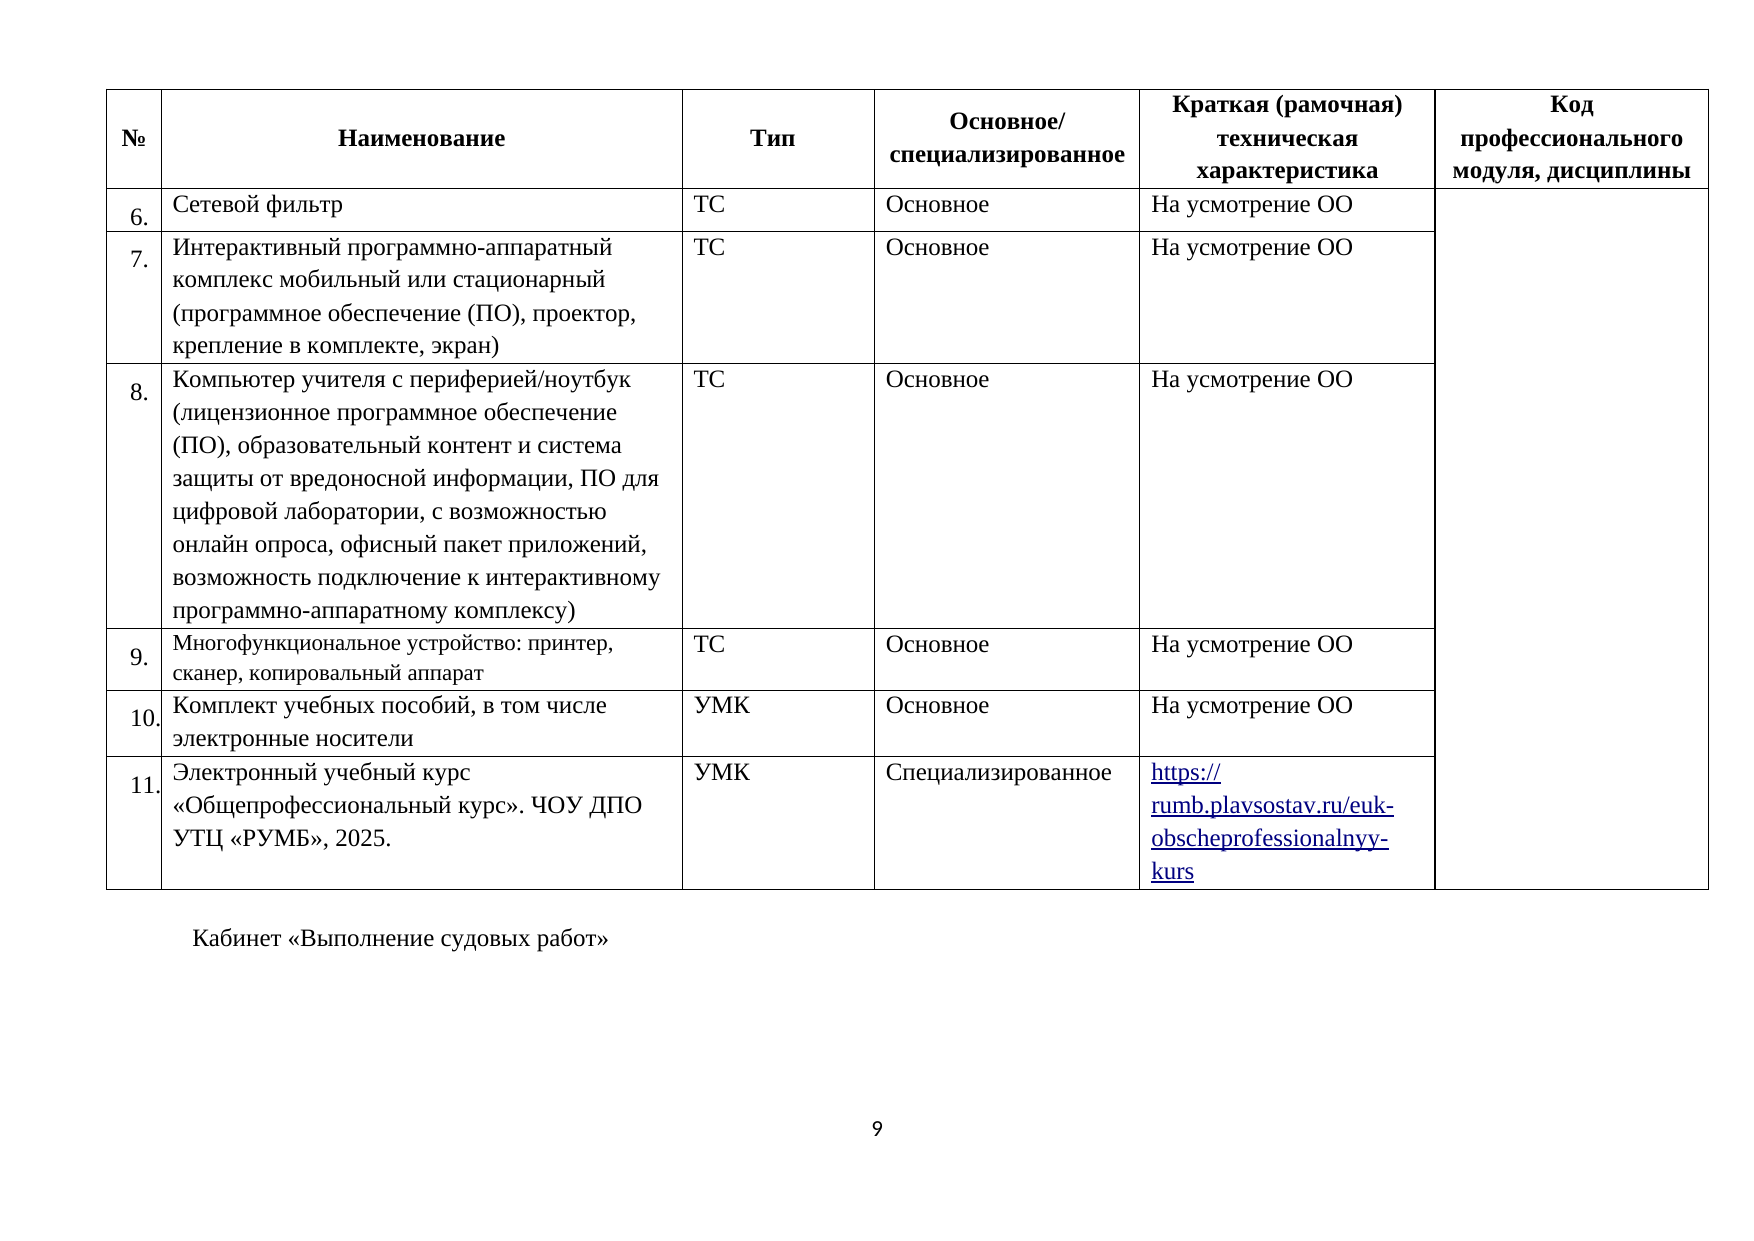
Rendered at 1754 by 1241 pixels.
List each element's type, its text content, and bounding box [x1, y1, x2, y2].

table_cell ТС [683, 364, 874, 628]
table_cell ТС [683, 232, 874, 363]
table_header Краткая (рамочная) техническая характеристика [1140, 90, 1434, 188]
table_cell Основное [875, 189, 1139, 231]
table_cell [107, 757, 161, 889]
table_cell Специализированное [875, 757, 1139, 889]
table_cell На усмотрение ОО [1140, 364, 1434, 628]
table_header Наименование [162, 90, 682, 188]
table_cell На усмотрение ОО [1140, 189, 1434, 231]
table_cell Основное [875, 364, 1139, 628]
table_cell [107, 629, 161, 689]
table_cell На усмотрение ОО [1140, 629, 1434, 689]
table_header Код профессионального модуля, дисциплины [1436, 90, 1708, 188]
table_header Тип [683, 90, 874, 188]
table_cell Комплект учебных пособий, в том числе электронные носители [162, 691, 682, 756]
table_cell Интерактивный программно-аппаратный комплекс мобильный или стационарный (программное обеспечение (ПО), проектор, крепление в комплекте, экран) [162, 232, 682, 363]
table_cell Основное [875, 691, 1139, 756]
table_cell [107, 364, 161, 628]
table_cell УМК [683, 691, 874, 756]
table_cell https://rumb.plavsostav.ru/euk-obscheprofessionalnyy-kurs [1140, 757, 1434, 889]
table_cell [107, 691, 161, 756]
table_cell ТС [683, 189, 874, 231]
table_cell [107, 189, 161, 231]
table_cell УМК [683, 757, 874, 889]
table_cell Многофункциональное устройство: принтер, сканер, копировальный аппарат [162, 629, 682, 689]
table_cell ТС [683, 629, 874, 689]
table_cell Основное [875, 629, 1139, 689]
table_header Основное/ специализированное [875, 90, 1139, 188]
table_cell Основное [875, 232, 1139, 363]
table_cell Электронный учебный курс «Общепрофессиональный курс». ЧОУ ДПО УТЦ «РУМБ», 2025. [162, 757, 682, 889]
table_cell Сетевой фильтр [162, 189, 682, 231]
table_cell На усмотрение ОО [1140, 691, 1434, 756]
table_cell На усмотрение ОО [1140, 232, 1434, 363]
table_cell Компьютер учителя с периферией/ноутбук (лицензионное программное обеспечение (ПО), образовательный контент и система защиты от вредоносной информации, ПО для цифровой лаборатории, с возможностью онлайн опроса, офисный пакет приложений, возможность подключение к интерактивному программно-аппаратному комплексу) [162, 364, 682, 628]
table_header № [107, 90, 161, 188]
table_cell [107, 232, 161, 363]
text Кабинет «Выполнение судовых работ» [118, 923, 1636, 952]
